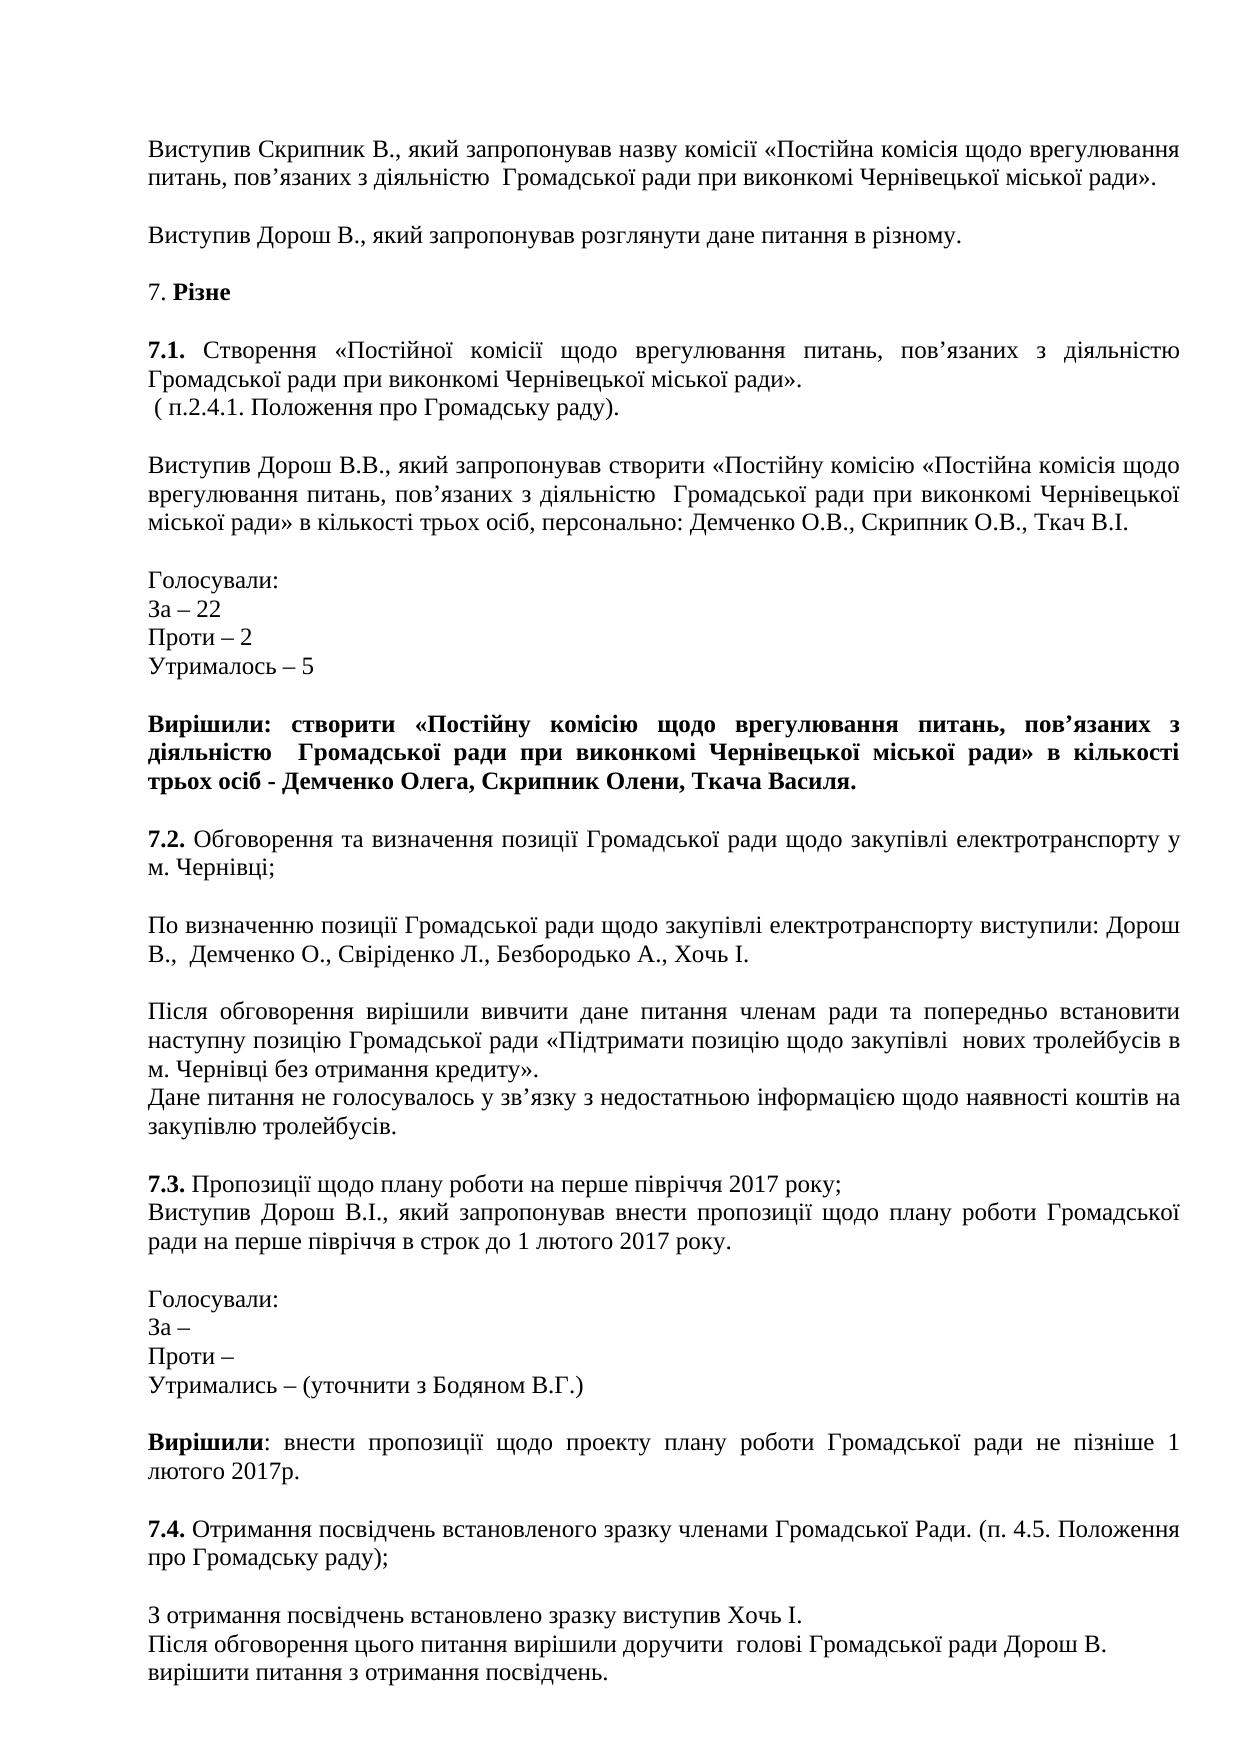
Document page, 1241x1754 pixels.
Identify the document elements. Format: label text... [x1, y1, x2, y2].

text 7.2. Обговорення та визначення позиції Громадської ради щодо закупівлі електротранспорту у м. Чернівці; [148, 824, 1181, 881]
text Вирішили: внести пропозиції щодо проекту плану роботи Громадської ради не пізніше 1 лютого 2017р. [148, 1427, 1181, 1485]
text ( п.2.4.1. Положення про Громадську раду). [148, 392, 1181, 421]
text Утрималось – 5 [148, 651, 1181, 680]
text 7.4. Отримання посвідчень встановленого зразку членами Громадської Ради. (п. 4.5. Положення про Громадську раду); [148, 1514, 1181, 1571]
text За – [148, 1312, 1181, 1341]
text 7.3. Пропозиції щодо плану роботи на перше півріччя 2017 року; [148, 1169, 1181, 1197]
text Виступив Дорош В.І., який запропонував внести пропозиції щодо плану роботи Громадської ради на перше півріччя в строк до 1 лютого 2017 року. [148, 1197, 1181, 1255]
text Утримались – (уточнити з Бодяном В.Г.) [148, 1370, 1181, 1399]
text Дане питання не голосувалось у зв’язку з недостатньою інформацією щодо наявності коштів на закупівлю тролейбусів. [148, 1082, 1181, 1140]
text Проти – 2 [148, 622, 1181, 651]
text Голосували: [148, 565, 1181, 594]
text За – 22 [148, 594, 1181, 622]
text 7.1. Створення «Постійної комісії щодо врегулювання питань, пов’язаних з діяльністю Громадської ради при виконкомі Чернівецької міської ради». [148, 335, 1181, 392]
text 7. Різне [148, 277, 1181, 306]
text Після обговорення вирішили вивчити дане питання членам ради та попередньо встановити наступну позицію Громадської ради «Підтримати позицію щодо закупівлі нових тролейбусів в м. Чернівці без отримання кредиту». [148, 996, 1181, 1082]
text Виступив Скрипник В., який запропонував назву комісії «Постійна комісія щодо врегулювання питань, пов’язаних з діяльністю Громадської ради при виконкомі Чернівецької міської ради». [148, 134, 1181, 191]
text вирішити питання з отримання посвідчень. [148, 1657, 1181, 1686]
text З отримання посвідчень встановлено зразку виступив Хочь І. [148, 1600, 1181, 1629]
text Голосували: [148, 1284, 1181, 1312]
text Виступив Дорош В.В., який запропонував створити «Постійну комісію «Постійна комісія щодо врегулювання питань, пов’язаних з діяльністю Громадської ради при виконкомі Чернівецької міської ради» в кількості трьох осіб, персонально: Демченко О.В., Скрипник О.В., Ткач В.І. [148, 450, 1181, 536]
text Проти – [148, 1341, 1181, 1370]
text По визначенню позиції Громадської ради щодо закупівлі електротранспорту виступили: Дорош В., Демченко О., Свіріденко Л., Безбородько А., Хочь І. [148, 910, 1181, 967]
text Вирішили: створити «Постійну комісію щодо врегулювання питань, пов’язаних з діяльністю Громадської ради при виконкомі Чернівецької міської ради» в кількості трьох осіб - Демченко Олега, Скрипник Олени, Ткача Василя. [148, 709, 1181, 795]
text Після обговорення цього питання вирішили доручити голові Громадської ради Дорош В. [148, 1629, 1181, 1657]
text Виступив Дорош В., який запропонував розглянути дане питання в різному. [148, 220, 1181, 249]
